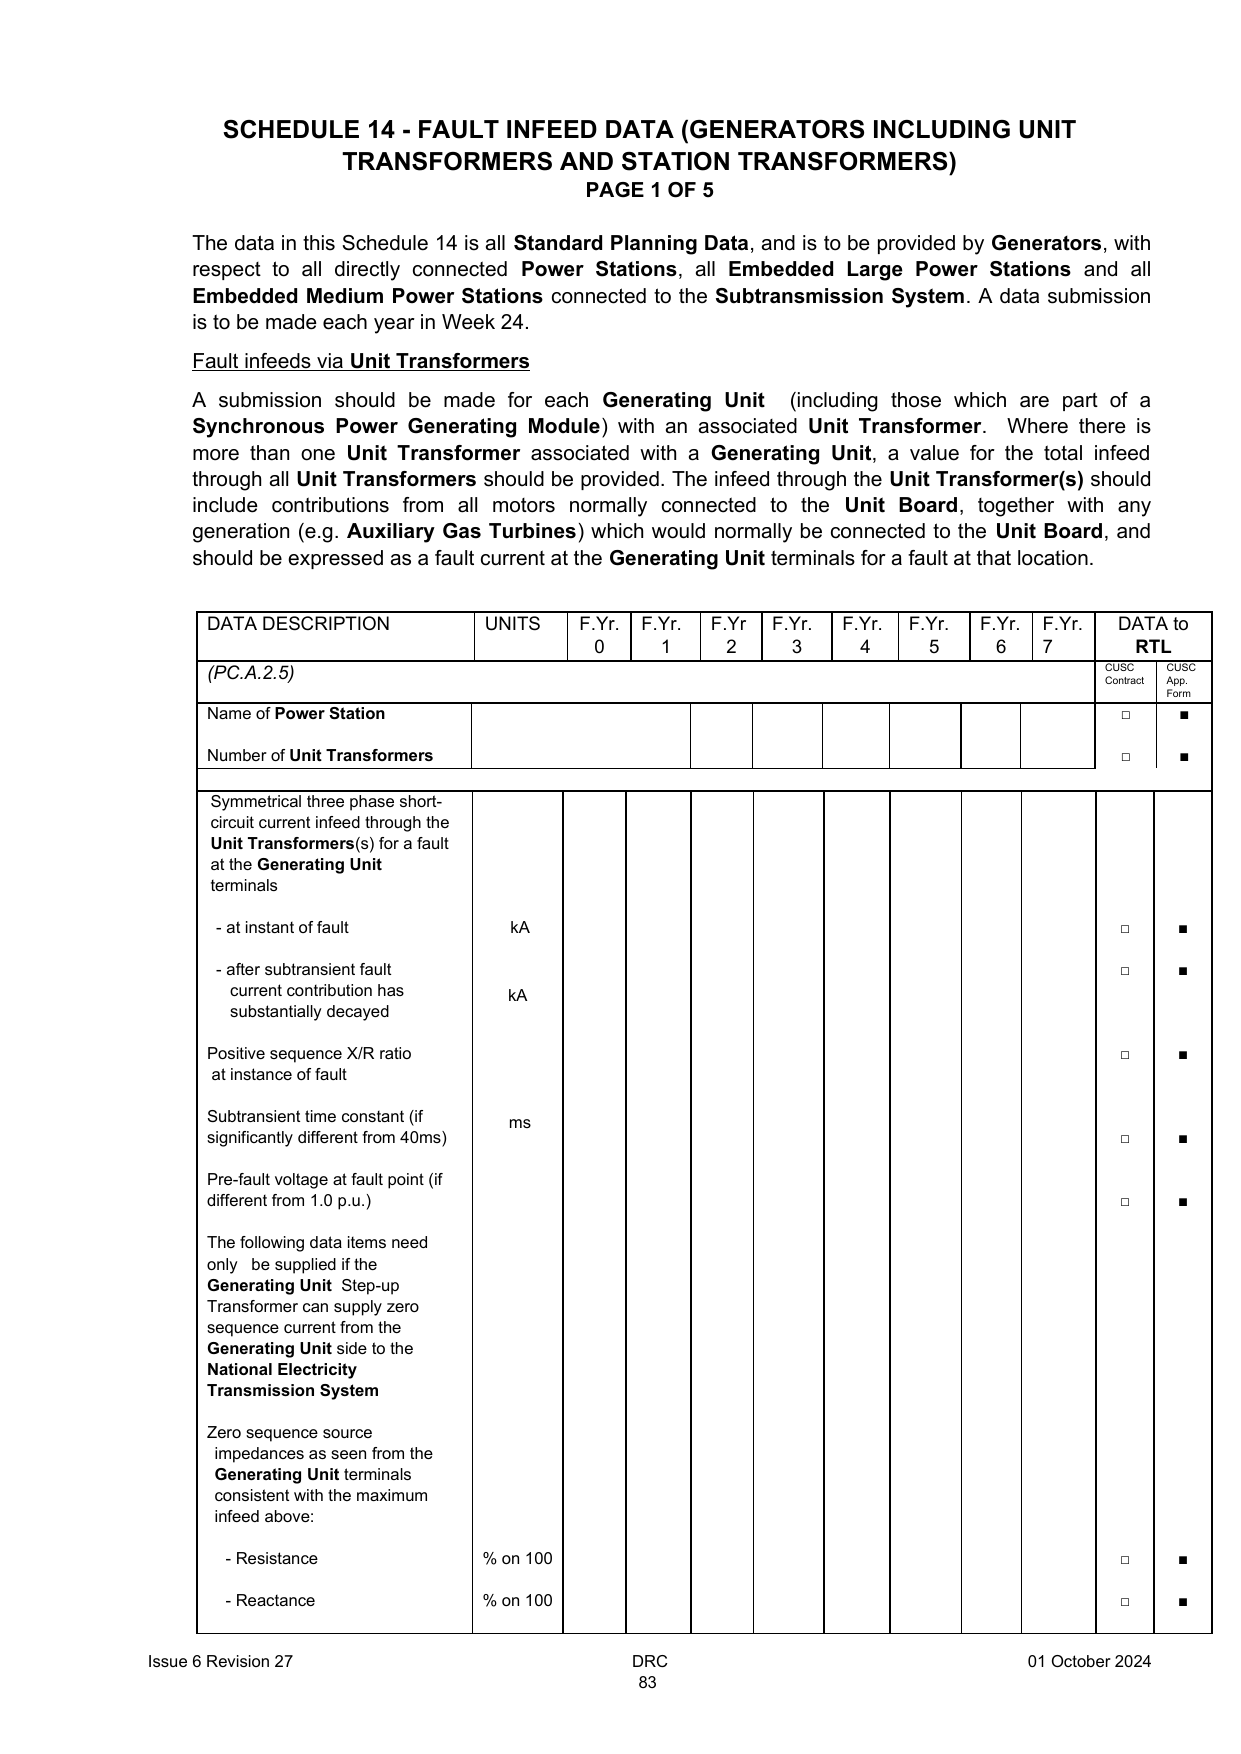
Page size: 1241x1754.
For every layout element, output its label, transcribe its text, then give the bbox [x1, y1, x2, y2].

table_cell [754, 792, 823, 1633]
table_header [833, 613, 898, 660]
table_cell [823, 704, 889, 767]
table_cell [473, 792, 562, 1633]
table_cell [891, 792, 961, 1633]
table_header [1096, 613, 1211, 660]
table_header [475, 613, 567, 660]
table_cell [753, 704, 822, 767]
text SCHEDULE 14 - FAULT INFEED DATA (GENERATORS INCLUDING UNIT TRANSFORMERS AND STATION TRANSFORMERS) [148, 115, 1152, 175]
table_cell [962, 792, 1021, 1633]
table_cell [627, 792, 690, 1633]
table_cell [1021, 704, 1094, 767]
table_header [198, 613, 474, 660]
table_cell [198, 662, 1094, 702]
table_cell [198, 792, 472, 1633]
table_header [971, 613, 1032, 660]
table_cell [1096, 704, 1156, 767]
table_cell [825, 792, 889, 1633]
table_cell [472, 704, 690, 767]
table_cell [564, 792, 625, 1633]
text A submission should be made for each Generating Unit (including those which are part of a Synchronous Power Generating Module) with an associated Unit Transformer. Where there is more than one Unit Transformer associated with a Generating Unit, a value for the total infeed through all Unit Transformers should be provided. The infeed through the Unit Transformer(s) should include contributions from all motors normally connected to the Unit Board, together with any generation (e.g. Auxiliary Gas Turbines) which would normally be connected to the Unit Board, and should be expressed as a fault current at the Generating Unit terminals for a fault at that location. [192, 388, 1152, 570]
text PAGE 1 OF 5 [148, 178, 1152, 202]
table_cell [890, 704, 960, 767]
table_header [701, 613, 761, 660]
text The data in this Schedule 14 is all Standard Planning Data, and is to be provided by Generators, with respect to all directly connected Power Stations, all Embedded Large Power Stations and all Embedded Medium Power Stations connected to the Subtransmission System. A data submission is to be made each year in Week 24. [192, 231, 1152, 334]
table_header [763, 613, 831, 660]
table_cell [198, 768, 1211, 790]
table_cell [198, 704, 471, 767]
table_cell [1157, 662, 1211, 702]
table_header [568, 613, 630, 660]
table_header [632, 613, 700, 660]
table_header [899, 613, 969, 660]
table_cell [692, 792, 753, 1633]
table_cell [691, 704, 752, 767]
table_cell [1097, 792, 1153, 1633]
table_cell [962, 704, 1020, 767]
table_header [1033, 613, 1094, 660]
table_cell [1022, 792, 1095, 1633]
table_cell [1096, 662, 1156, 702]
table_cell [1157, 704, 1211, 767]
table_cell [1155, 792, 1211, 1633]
text Fault infeeds via Unit Transformers [44, 349, 1152, 373]
